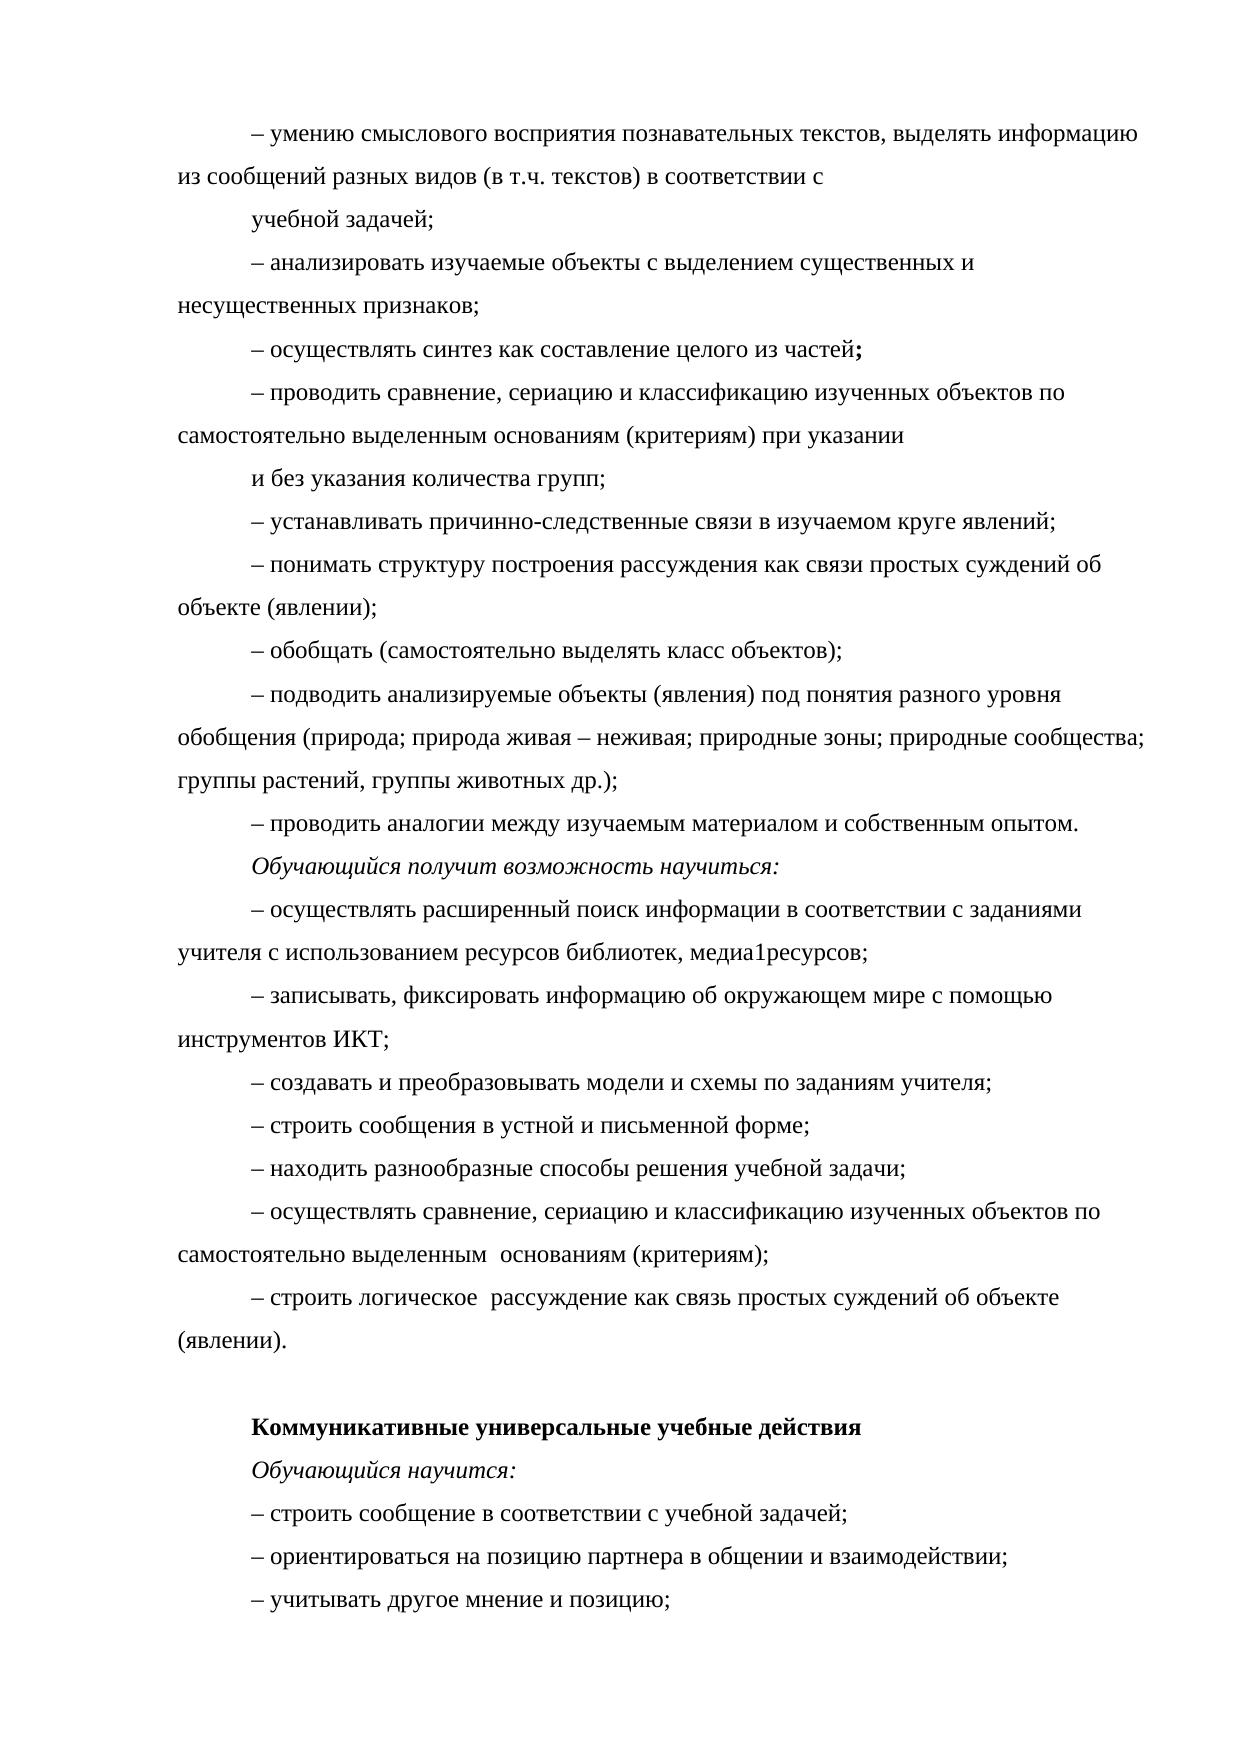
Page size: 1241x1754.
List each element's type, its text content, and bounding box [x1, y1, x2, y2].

text – строить сообщение в соответствии с учебной задачей; [177, 1498, 1152, 1527]
text Коммуникативные универсальные учебные действия [177, 1412, 1152, 1441]
text – проводить аналогии между изучаемым материалом и собственным опытом. [177, 808, 1152, 837]
text учебной задачей; [177, 204, 1152, 233]
text – понимать структуру построения рассуждения как связи простых суждений об объекте (явлении); [177, 549, 1152, 621]
text – записывать, фиксировать информацию об окружающем мире с помощью инструментов ИКТ; [177, 981, 1152, 1052]
text – строить сообщения в устной и письменной форме; [177, 1110, 1152, 1139]
text – обобщать (самостоятельно выделять класс объектов); [177, 636, 1152, 664]
text – строить логическое рассуждение как связь простых суждений об объекте (явлении). [177, 1282, 1152, 1354]
text – осуществлять сравнение, сериацию и классификацию изученных объектов по самостоятельно выделенным основаниям (критериям); [177, 1196, 1152, 1268]
text – ориентироваться на позицию партнера в общении и взаимодействии; [177, 1541, 1152, 1570]
text Обучающийся научится: [177, 1455, 1152, 1484]
text – находить разнообразные способы решения учебной задачи; [177, 1153, 1152, 1182]
text – создавать и преобразовывать модели и схемы по заданиям учителя; [177, 1067, 1152, 1096]
text – проводить сравнение, сериацию и классификацию изученных объектов по самостоятельно выделенным основаниям (критериям) при указании [177, 377, 1152, 449]
text – устанавливать причинно-следственные связи в изучаемом круге явлений; [177, 506, 1152, 535]
text – осуществлять синтез как составление целого из частей; [177, 334, 1152, 362]
text и без указания количества групп; [177, 463, 1152, 492]
text – умению смыслового восприятия познавательных текстов, выделять информацию из сообщений разных видов (в т.ч. текстов) в соответствии с [177, 118, 1152, 190]
text – подводить анализируемые объекты (явления) под понятия разного уровня обобщения (природа; природа живая – неживая; природные зоны; природные сообщества; группы растений, группы животных др.); [177, 679, 1152, 794]
text – анализировать изучаемые объекты с выделением существенных и несущественных признаков; [177, 247, 1152, 319]
text Обучающийся получит возможность научиться: [177, 851, 1152, 880]
text – осуществлять расширенный поиск информации в соответствии с заданиями учителя с использованием ресурсов библиотек, медиа1ресурсов; [177, 894, 1152, 966]
text – учитывать другое мнение и позицию; [177, 1584, 1152, 1613]
